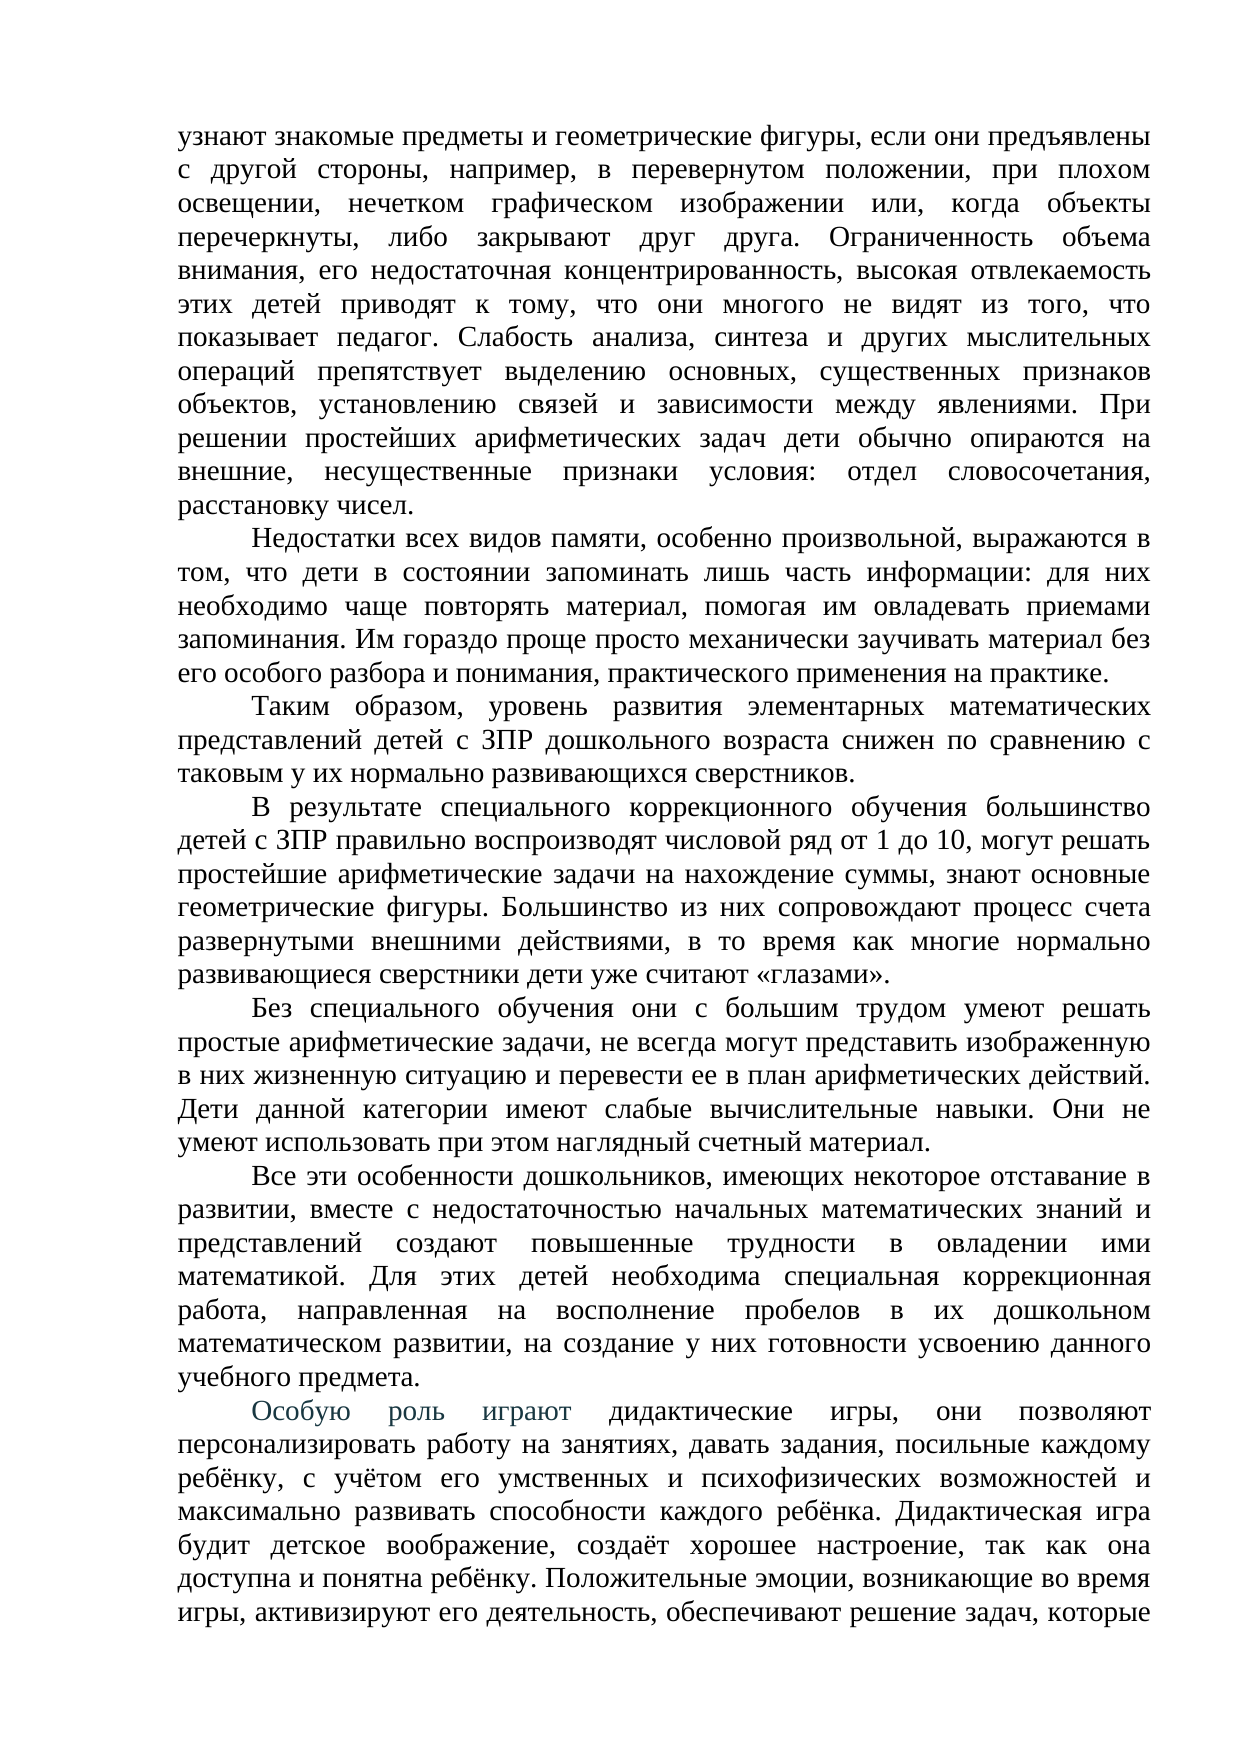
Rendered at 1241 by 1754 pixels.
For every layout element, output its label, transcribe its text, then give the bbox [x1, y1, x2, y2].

text В результате специального коррекционного обучения большинство детей с ЗПР правильно воспроизводят числовой ряд от 1 до 10, могут решать простейшие арифметические задачи на нахождение суммы, знают основные геометрические фигуры. Большинство из них сопровождают процесс счета развернутыми внешними действиями, в то время как многие нормально развивающиеся сверстники дети уже считают «глазами». [177, 789, 1152, 990]
text Без специального обучения они с большим трудом умеют решать простые арифметические задачи, не всегда могут представить изображенную в них жизненную ситуацию и перевести ее в план арифметических действий. Дети данной категории имеют слабые вычислительные навыки. Они не умеют использовать при этом наглядный счетный материал. [177, 990, 1152, 1158]
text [177, 118, 1152, 521]
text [177, 1393, 1152, 1627]
text Таким образом, уровень развития элементарных математических представлений детей с ЗПР дошкольного возраста снижен по сравнению с таковым у их нормально развивающихся сверстников. [177, 688, 1152, 789]
text Все эти особенности дошкольников, имеющих некоторое отставание в развитии, вместе с недостаточностью начальных математических знаний и представлений создают повышенные трудности в овладении ими математикой. Для этих детей необходима специальная коррекционная работа, направленная на восполнение пробелов в их дошкольном математическом развитии, на создание у них готовности усвоению данного учебного предмета. [177, 1158, 1152, 1393]
text Недостатки всех видов памяти, особенно произвольной, выражаются в том, что дети в состоянии запоминать лишь часть информации: для них необходимо чаще повторять материал, помогая им овладевать приемами запоминания. Им гораздо проще просто механически заучивать материал без его особого разбора и понимания, практического применения на практике. [177, 521, 1152, 688]
